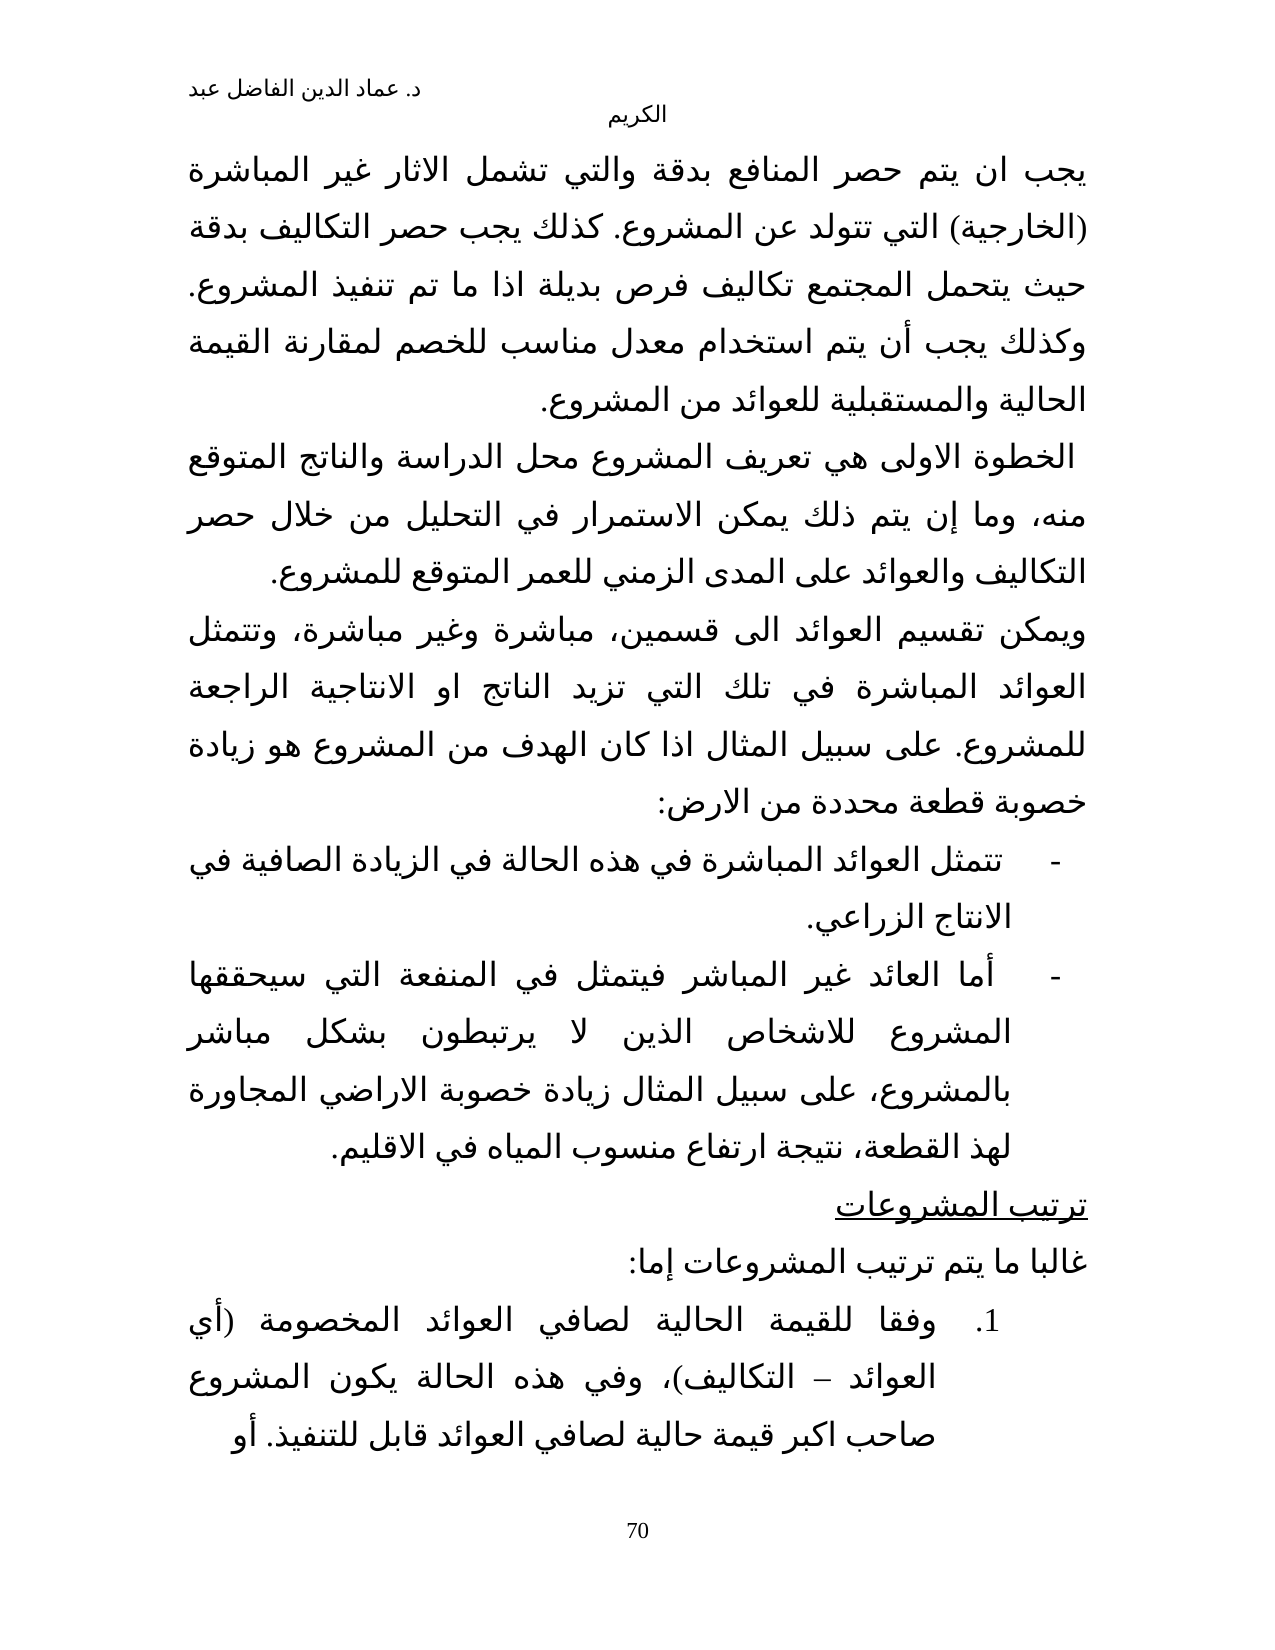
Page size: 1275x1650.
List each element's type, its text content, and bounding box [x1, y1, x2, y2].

list أما العائد غير المباشر فيتمثل في المنفعة التي سيحققها المشروع للاشخاص الذين لا يرتبطون بشكل مباشر بالمشروع، على سبيل المثال زيادة خصوبة الاراضي المجاورة لهذ القطعة، نتيجة ارتفاع منسوب المياه في الاقليم. [187, 955, 1050, 1166]
text غالبا ما يتم ترتيب المشروعات إما: [187, 1242, 1087, 1281]
text يجب ان يتم حصر المنافع بدقة والتي تشمل الاثار غير المباشرة (الخارجية) التي تتولد عن المشروع. كذلك يجب حصر التكاليف بدقة حيث يتحمل المجتمع تكاليف فرص بديلة اذا ما تم تنفيذ المشروع. وكذلك يجب أن يتم استخدام معدل مناسب للخصم لمقارنة القيمة الحالية والمستقبلية للعوائد من المشروع. [187, 150, 1087, 418]
text ترتيب المشروعات [187, 1185, 1087, 1223]
list تتمثل العوائد المباشرة في هذه الحالة في الزيادة الصافية في الانتاج الزراعي. [187, 840, 1050, 936]
list وفقا للقيمة الحالية لصافي العوائد المخصومة (أي العوائد – التكاليف)، وفي هذه الحالة يكون المشروع صاحب اكبر قيمة حالية لصافي العوائد قابل للتنفيذ. أو [187, 1300, 975, 1453]
text ويمكن تقسيم العوائد الى قسمين، مباشرة وغير مباشرة، وتتمثل العوائد المباشرة في تلك التي تزيد الناتج او الانتاجية الراجعة للمشروع. على سبيل المثال اذا كان الهدف من المشروع هو زيادة خصوبة قطعة محددة من الارض: [187, 610, 1087, 821]
text الخطوة الاولى هي تعريف المشروع محل الدراسة والناتج المتوقع منه، وما إن يتم ذلك يمكن الاستمرار في التحليل من خلال حصر التكاليف والعوائد على المدى الزمني للعمر المتوقع للمشروع. [187, 437, 1087, 591]
